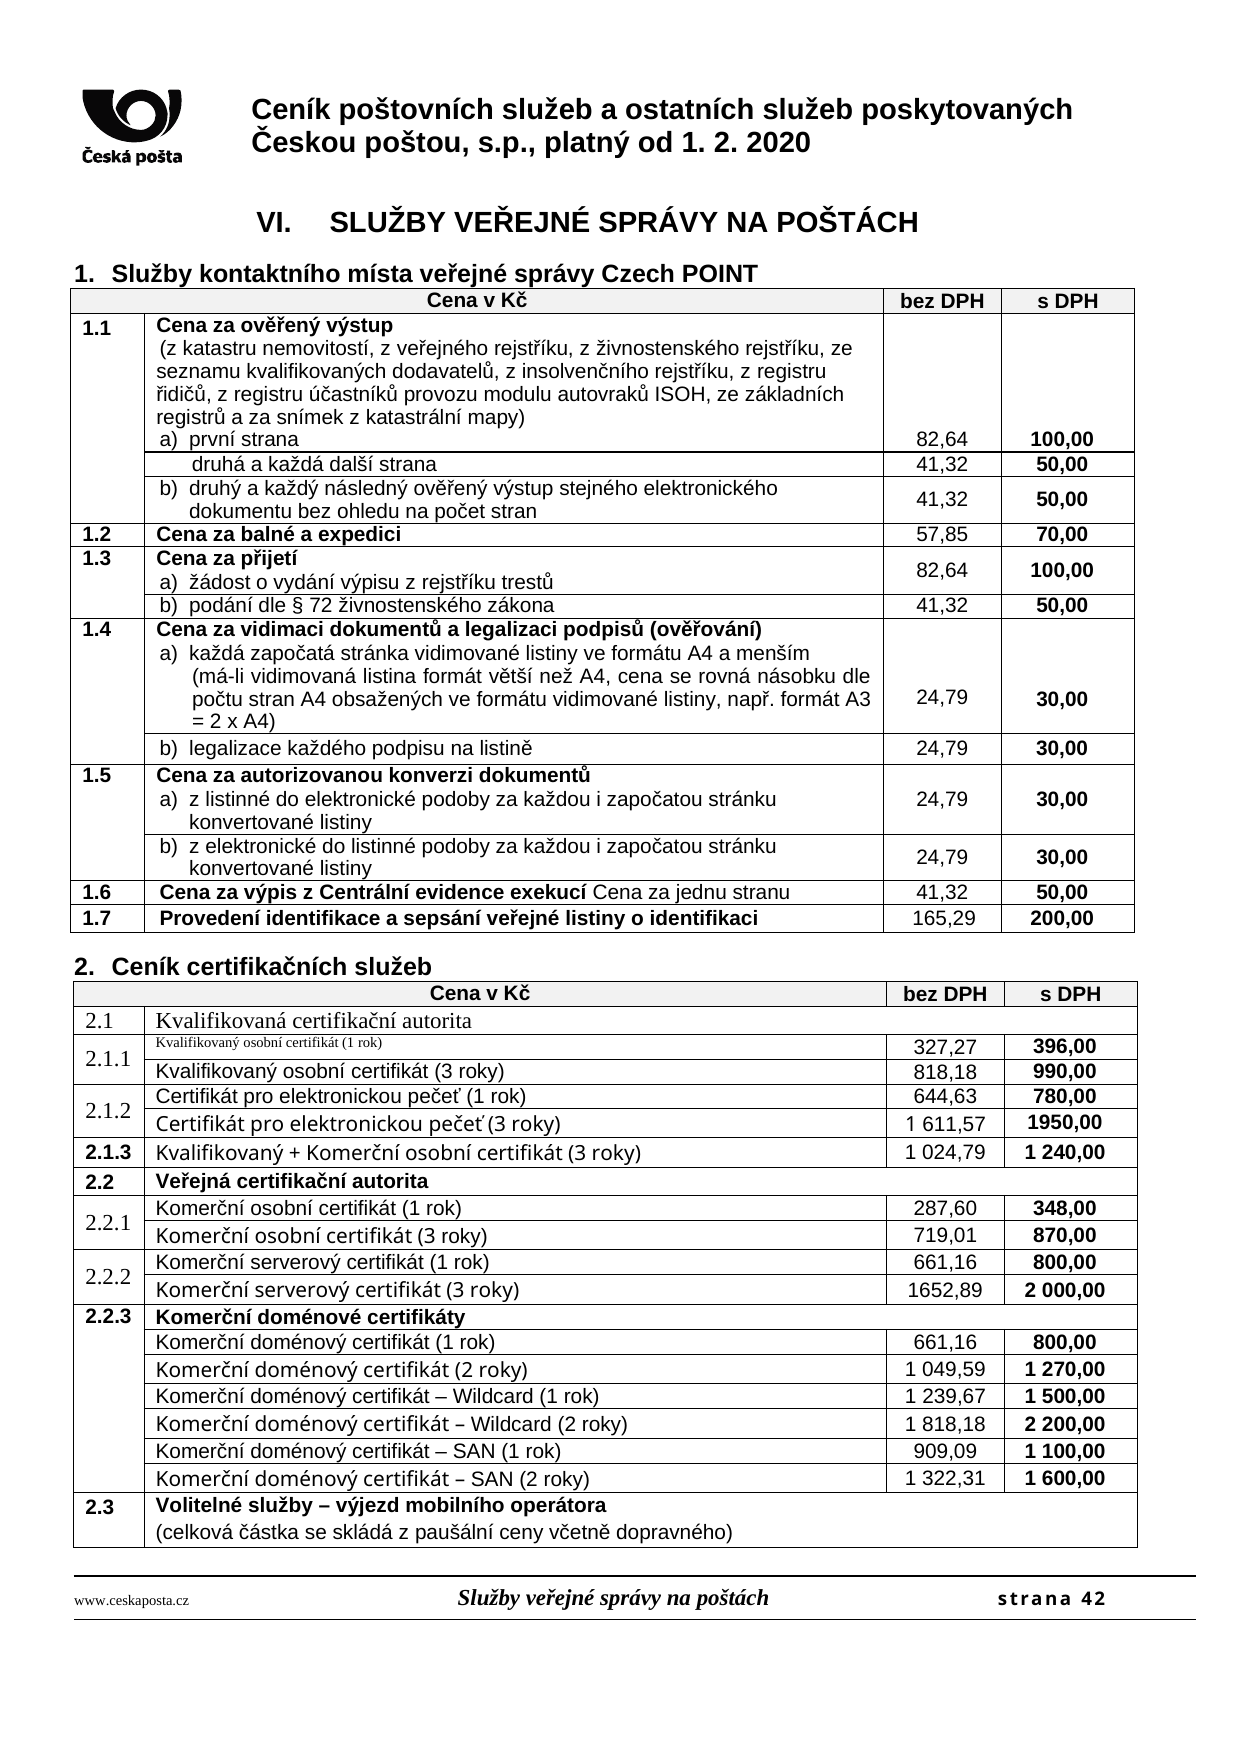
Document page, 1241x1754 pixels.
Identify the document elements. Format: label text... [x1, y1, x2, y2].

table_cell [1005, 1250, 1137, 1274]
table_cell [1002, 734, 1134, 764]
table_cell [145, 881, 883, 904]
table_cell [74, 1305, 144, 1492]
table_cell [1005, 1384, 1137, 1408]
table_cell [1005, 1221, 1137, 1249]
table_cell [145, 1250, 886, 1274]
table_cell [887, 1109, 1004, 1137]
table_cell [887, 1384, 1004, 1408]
subtitle SLUŽBY VEŘEJNÉ SPRÁVY NA POŠTÁCH [74, 204, 1137, 240]
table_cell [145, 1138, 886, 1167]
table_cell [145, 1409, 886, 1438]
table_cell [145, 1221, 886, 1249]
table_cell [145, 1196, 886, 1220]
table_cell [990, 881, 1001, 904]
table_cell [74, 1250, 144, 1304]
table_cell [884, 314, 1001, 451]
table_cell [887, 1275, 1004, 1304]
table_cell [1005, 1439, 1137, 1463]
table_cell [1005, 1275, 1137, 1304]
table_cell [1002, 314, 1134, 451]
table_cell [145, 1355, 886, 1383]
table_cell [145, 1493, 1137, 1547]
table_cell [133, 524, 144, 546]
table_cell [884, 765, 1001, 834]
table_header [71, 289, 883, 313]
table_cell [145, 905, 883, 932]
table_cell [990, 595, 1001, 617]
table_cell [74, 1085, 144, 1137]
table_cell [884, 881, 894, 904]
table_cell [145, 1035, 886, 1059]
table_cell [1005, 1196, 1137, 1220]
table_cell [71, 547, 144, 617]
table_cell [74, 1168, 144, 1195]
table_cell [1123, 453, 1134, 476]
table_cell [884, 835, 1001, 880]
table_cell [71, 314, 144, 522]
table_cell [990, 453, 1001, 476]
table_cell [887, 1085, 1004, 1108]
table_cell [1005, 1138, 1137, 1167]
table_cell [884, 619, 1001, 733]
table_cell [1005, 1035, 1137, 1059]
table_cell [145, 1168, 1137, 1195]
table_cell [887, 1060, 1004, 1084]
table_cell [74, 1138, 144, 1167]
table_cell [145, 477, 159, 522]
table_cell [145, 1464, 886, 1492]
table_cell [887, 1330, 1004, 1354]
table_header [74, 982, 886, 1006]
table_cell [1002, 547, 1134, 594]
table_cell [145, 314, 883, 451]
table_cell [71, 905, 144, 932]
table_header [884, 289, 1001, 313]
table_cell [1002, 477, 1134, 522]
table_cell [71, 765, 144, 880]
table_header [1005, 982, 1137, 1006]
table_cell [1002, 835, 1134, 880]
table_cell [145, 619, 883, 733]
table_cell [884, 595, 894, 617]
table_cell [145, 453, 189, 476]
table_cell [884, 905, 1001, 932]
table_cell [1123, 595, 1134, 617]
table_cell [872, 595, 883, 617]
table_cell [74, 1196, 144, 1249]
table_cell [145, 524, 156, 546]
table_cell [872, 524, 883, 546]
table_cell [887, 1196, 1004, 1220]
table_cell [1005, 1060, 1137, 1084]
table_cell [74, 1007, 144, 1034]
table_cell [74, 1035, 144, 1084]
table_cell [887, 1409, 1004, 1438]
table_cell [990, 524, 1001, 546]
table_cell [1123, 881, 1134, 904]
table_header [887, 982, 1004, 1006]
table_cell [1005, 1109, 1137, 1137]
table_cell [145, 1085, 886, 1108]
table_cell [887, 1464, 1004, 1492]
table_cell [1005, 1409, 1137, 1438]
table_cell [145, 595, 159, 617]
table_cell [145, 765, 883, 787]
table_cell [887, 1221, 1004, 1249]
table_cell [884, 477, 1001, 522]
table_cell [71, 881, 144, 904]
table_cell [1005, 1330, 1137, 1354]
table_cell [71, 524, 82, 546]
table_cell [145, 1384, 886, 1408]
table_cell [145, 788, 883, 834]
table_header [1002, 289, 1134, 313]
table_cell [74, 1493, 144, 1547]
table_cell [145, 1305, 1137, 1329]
subtitle Služby kontaktního místa veřejné správy Czech POINT [74, 261, 1137, 288]
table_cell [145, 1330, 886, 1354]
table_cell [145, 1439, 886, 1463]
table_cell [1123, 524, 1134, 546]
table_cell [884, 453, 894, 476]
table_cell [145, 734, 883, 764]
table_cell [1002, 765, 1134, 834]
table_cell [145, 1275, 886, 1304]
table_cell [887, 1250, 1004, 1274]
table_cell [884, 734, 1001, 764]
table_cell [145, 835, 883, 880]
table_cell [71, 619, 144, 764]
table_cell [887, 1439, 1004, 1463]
subtitle Ceník certifikačních služeb [74, 954, 1137, 981]
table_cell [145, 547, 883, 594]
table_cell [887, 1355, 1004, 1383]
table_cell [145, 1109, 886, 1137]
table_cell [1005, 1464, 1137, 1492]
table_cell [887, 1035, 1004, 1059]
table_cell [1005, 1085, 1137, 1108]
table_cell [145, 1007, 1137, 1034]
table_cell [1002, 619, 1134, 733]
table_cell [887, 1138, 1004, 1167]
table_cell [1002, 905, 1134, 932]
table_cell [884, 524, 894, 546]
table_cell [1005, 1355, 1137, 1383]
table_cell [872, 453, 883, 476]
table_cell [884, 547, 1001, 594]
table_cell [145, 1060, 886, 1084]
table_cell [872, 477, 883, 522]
